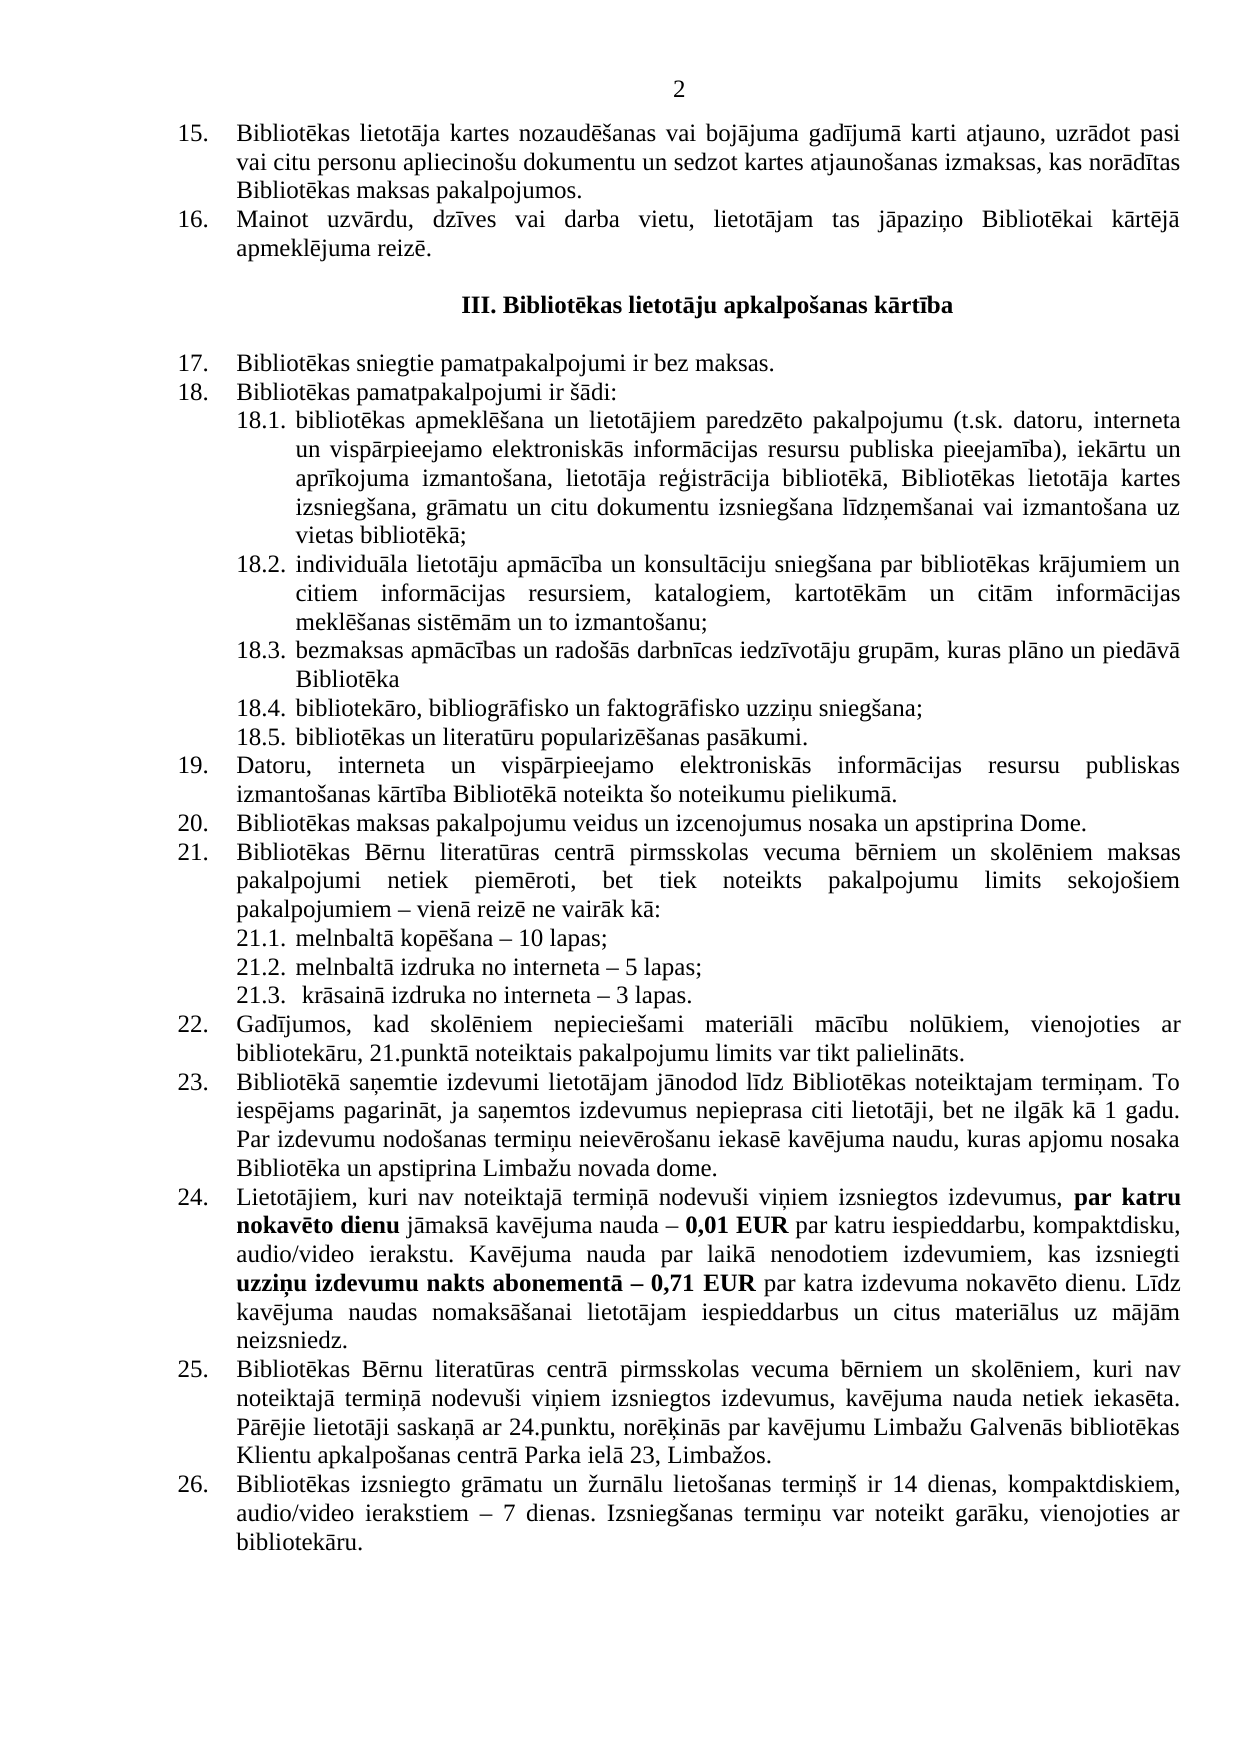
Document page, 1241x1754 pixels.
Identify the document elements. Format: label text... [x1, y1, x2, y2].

list bibliotēkas un literatūru popularizēšanas pasākumi. [236, 722, 1181, 751]
list bibliotēkas apmeklēšana un lietotājiem paredzēto pakalpojumu (t.sk. datoru, interneta un vispārpieejamo elektroniskās informācijas resursu publiska pieejamība), iekārtu un aprīkojuma izmantošana, lietotāja reģistrācija bibliotēkā, Bibliotēkas lietotāja kartes izsniegšana, grāmatu un citu dokumentu izsniegšana līdzņemšanai vai izmantošana uz vietas bibliotēkā; [236, 406, 1181, 549]
list Bibliotēkas Bērnu literatūras centrā pirmsskolas vecuma bērniem un skolēniem, kuri nav noteiktajā termiņā nodevuši viņiem izsniegtos izdevumus, kavējuma nauda netiek iekasēta. Pārējie lietotāji saskaņā ar 24.punktu, norēķinās par kavējumu Limbažu Galvenās bibliotēkas Klientu apkalpošanas centrā Parka ielā 23, Limbažos. [177, 1354, 1181, 1469]
list Bibliotēkas Bērnu literatūras centrā pirmsskolas vecuma bērniem un skolēniem maksas pakalpojumi netiek piemēroti, bet tiek noteikts pakalpojumu limits sekojošiem pakalpojumiem – vienā reizē ne vairāk kā: [177, 837, 1181, 923]
list Lietotājiem, kuri nav noteiktajā termiņā nodevuši viņiem izsniegtos izdevumus, par katru nokavēto dienu jāmaksā kavējuma nauda – 0,01 EUR par katru iespieddarbu, kompaktdisku, audio/video ierakstu. Kavējuma nauda par laikā nenodotiem izdevumiem, kas izsniegti uzziņu izdevumu nakts abonementā – 0,71 EUR par katra izdevuma nokavēto dienu. Līdz kavējuma naudas nomaksāšanai lietotājam iespieddarbus un citus materiālus uz mājām neizsniedz. [177, 1182, 1181, 1354]
list Bibliotēkā saņemtie izdevumi lietotājam jānodod līdz Bibliotēkas noteiktajam termiņam. To iespējams pagarināt, ja saņemtos izdevumus nepieprasa citi lietotāji, bet ne ilgāk kā 1 gadu. Par izdevumu nodošanas termiņu neievērošanu iekasē kavējuma naudu, kuras apjomu nosaka Bibliotēka un apstiprina Limbažu novada dome. [177, 1067, 1181, 1182]
list Datoru, interneta un vispārpieejamo elektroniskās informācijas resursu publiskas izmantošanas kārtība Bibliotēkā noteikta šo noteikumu pielikumā. [177, 751, 1181, 808]
list Bibliotēkas pamatpakalpojumi ir šādi: [177, 377, 1181, 406]
list Mainot uzvārdu, dzīves vai darba vietu, lietotājam tas jāpaziņo Bibliotēkai kārtējā apmeklējuma reizē. [177, 204, 1181, 262]
list Bibliotēkas lietotāja kartes nozaudēšanas vai bojājuma gadījumā karti atjauno, uzrādot pasi vai citu personu apliecinošu dokumentu un sedzot kartes atjaunošanas izmaksas, kas norādītas Bibliotēkas maksas pakalpojumos. [177, 118, 1181, 204]
list bezmaksas apmācības un radošās darbnīcas iedzīvotāju grupām, kuras plāno un piedāvā Bibliotēka [236, 636, 1181, 693]
list melnbaltā kopēšana – 10 lapas; [236, 923, 1181, 952]
list Bibliotēkas izsniegto grāmatu un žurnālu lietošanas termiņš ir 14 dienas, kompaktdiskiem, audio/video ierakstiem – 7 dienas. Izsniegšanas termiņu var noteikt garāku, vienojoties ar bibliotekāru. [177, 1469, 1181, 1556]
list Bibliotēkas maksas pakalpojumu veidus un izcenojumus nosaka un apstiprina Dome. [177, 808, 1181, 837]
list individuāla lietotāju apmācība un konsultāciju sniegšana par bibliotēkas krājumiem un citiem informācijas resursiem, katalogiem, kartotēkām un citām informācijas meklēšanas sistēmām un to izmantošanu; [236, 549, 1181, 636]
list melnbaltā izdruka no interneta – 5 lapas; [236, 952, 1181, 981]
list krāsainā izdruka no interneta – 3 lapas. [236, 981, 1181, 1009]
list bibliotekāro, bibliogrāfisko un faktogrāfisko uzziņu sniegšana; [236, 693, 1181, 722]
text III. Bibliotēkas lietotāju apkalpošanas kārtība [177, 291, 1181, 319]
list Gadījumos, kad skolēniem nepieciešami materiāli mācību nolūkiem, vienojoties ar bibliotekāru, 21.punktā noteiktais pakalpojumu limits var tikt palielināts. [177, 1009, 1181, 1067]
list Bibliotēkas sniegtie pamatpakalpojumi ir bez maksas. [177, 348, 1181, 377]
